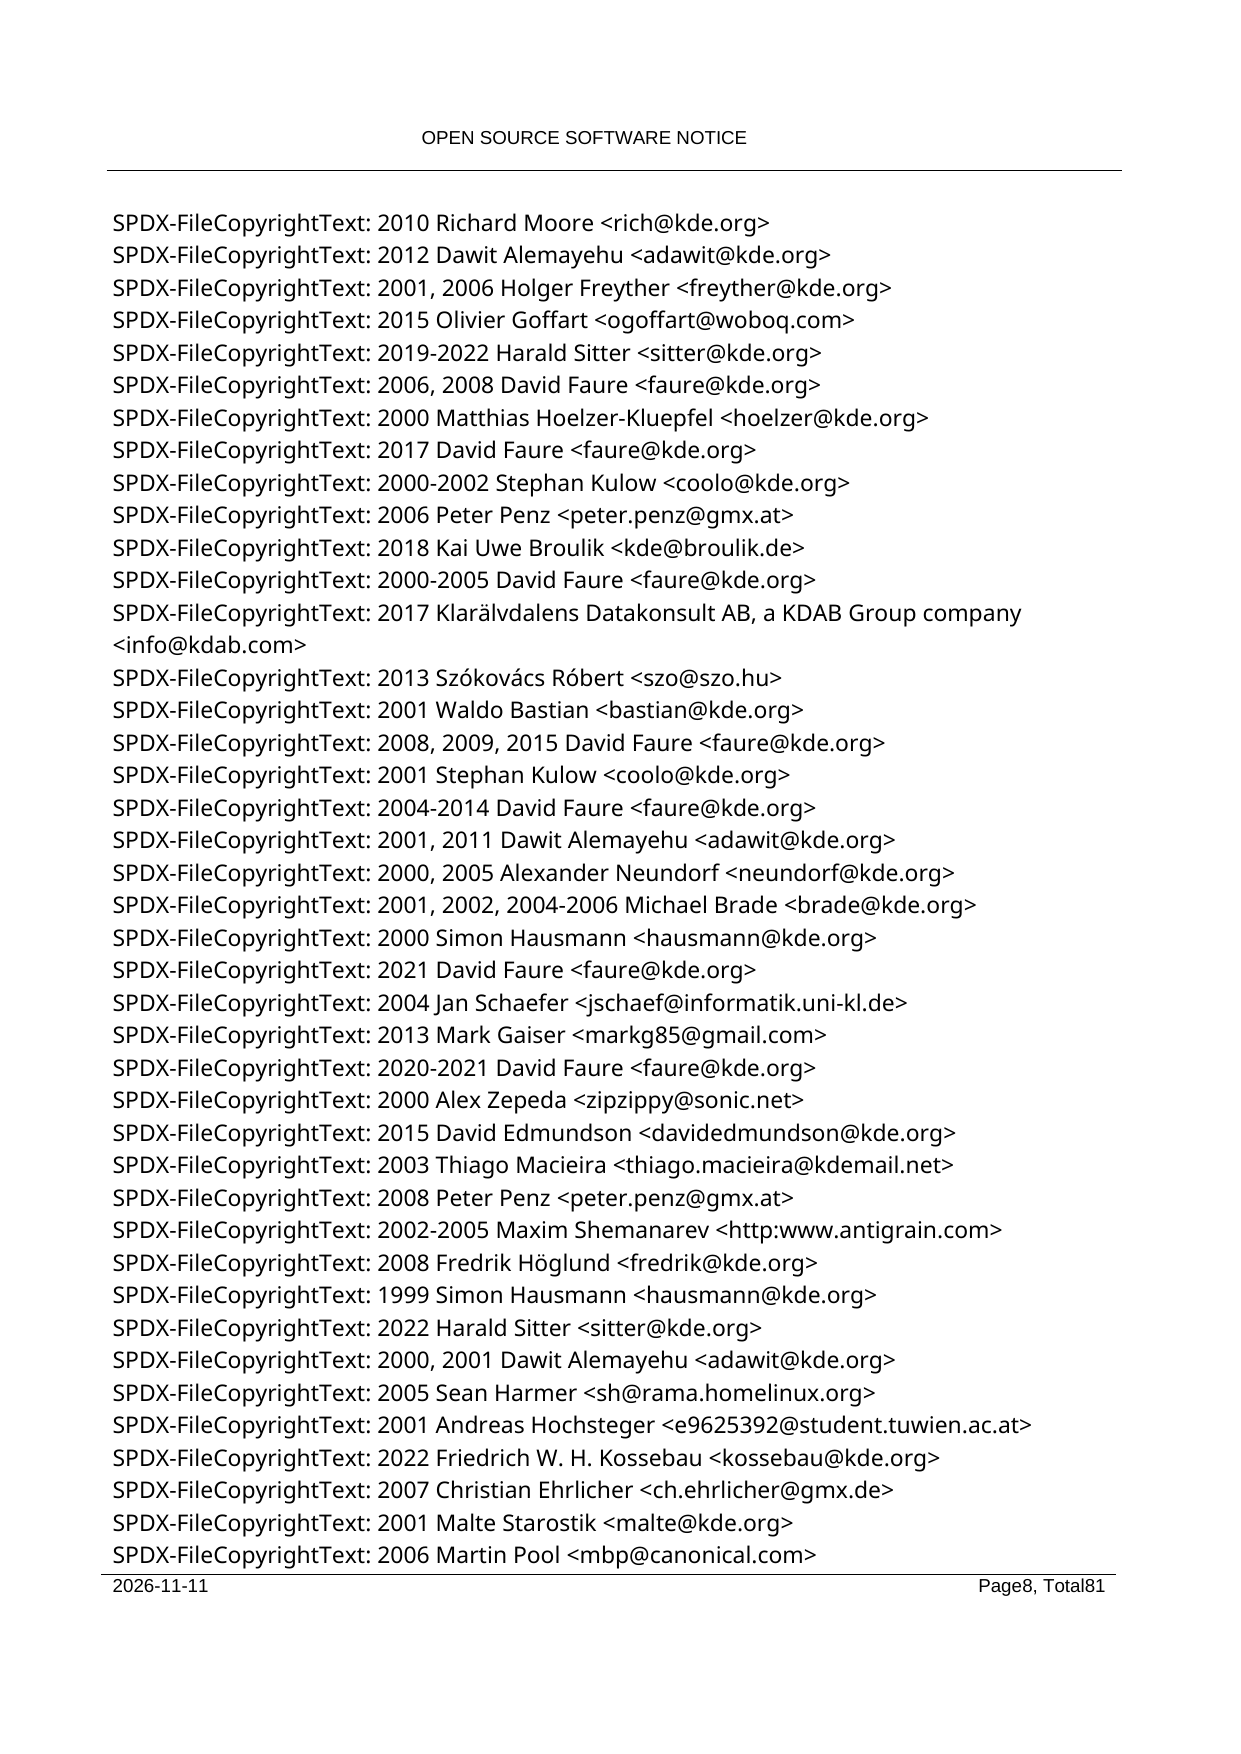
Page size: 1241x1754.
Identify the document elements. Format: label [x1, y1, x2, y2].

text [112, 206, 1128, 1571]
